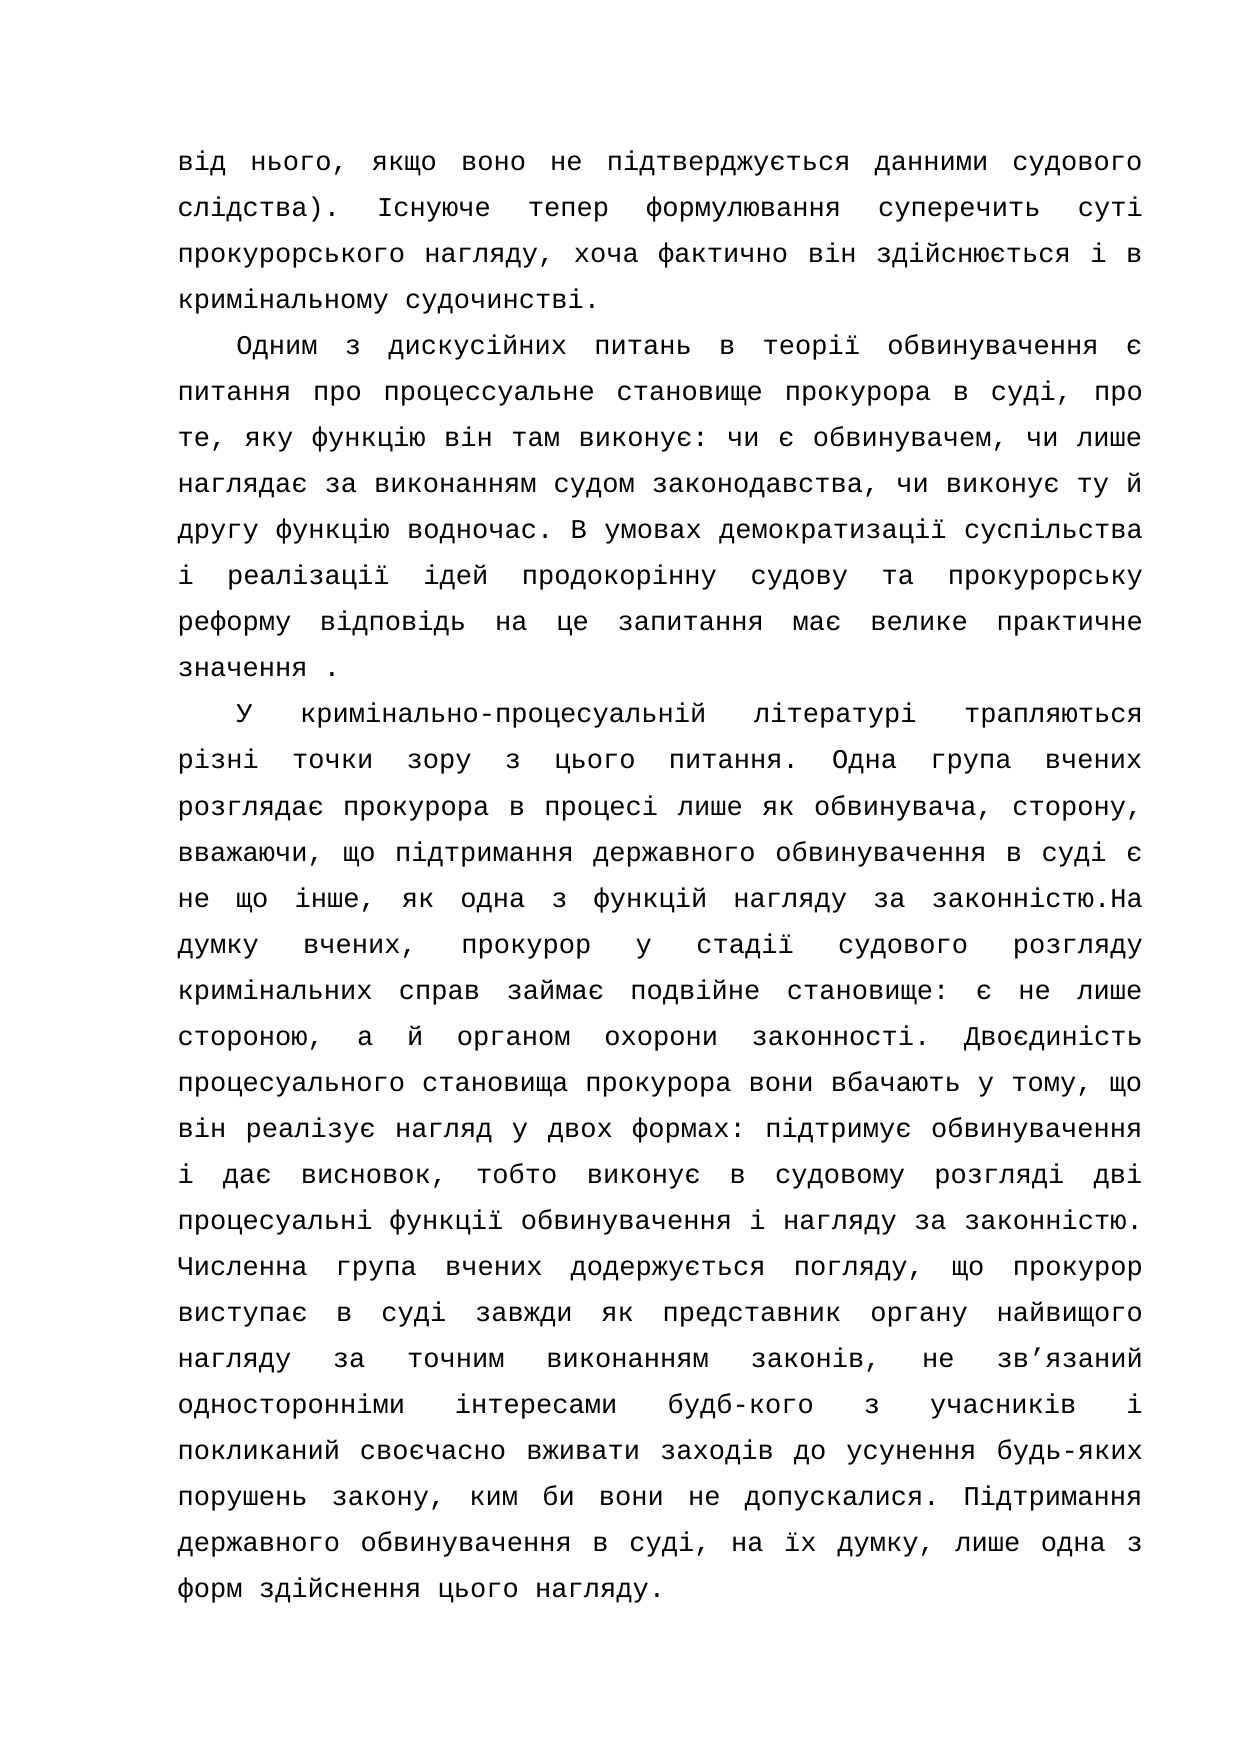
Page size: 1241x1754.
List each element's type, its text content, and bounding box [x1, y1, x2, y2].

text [177, 148, 1143, 317]
text У кримінально-процесуальній літературі трапляються різні точки зору з цього питання. Одна група вчених розглядає прокурора в процесі лише як обвинувача, сторону, вважаючи, що підтримання державного обвинувачення в суді є не що інше, як одна з функцій нагляду за законністю.На думку вчених, прокурор у стадії судового розгляду кримінальних справ займає подвійне становище: є не лише стороною, а й органом охорони законності. Двоєдиність процесуального становища прокурора вони вбачають у тому, що він реалізує нагляд у двох формах: підтримує обвинувачення і дає висновок, тобто виконує в судовому розгляді дві процесуальні функції обвинувачення і нагляду за законністю. Численна група вчених додержується погляду, що прокурор виступає в суді завжди як представник органу найвищого нагляду за точним виконанням законів, не зв’язаний односторонніми інтересами будб-кого з учасників і покликаний своєчасно вживати заходів до усунення будь-яких порушень закону, ким би вони не допускалися. Підтримання державного обвинувачення в суді, на їх думку, лише одна з форм здійснення цього нагляду. [177, 700, 1143, 1606]
text Одним з дискусійних питань в теорії обвинувачення є питання про процессуальне становище прокурора в суді, про те, яку функцію він там виконує: чи є обвинувачем, чи лише наглядає за виконанням судом законодавства, чи виконує ту й другу функцію водночас. В умовах демократизації суспільства і реалізації ідей продокорінну судову та прокурорську реформу відповідь на це запитання має велике практичне значення . [177, 332, 1143, 685]
